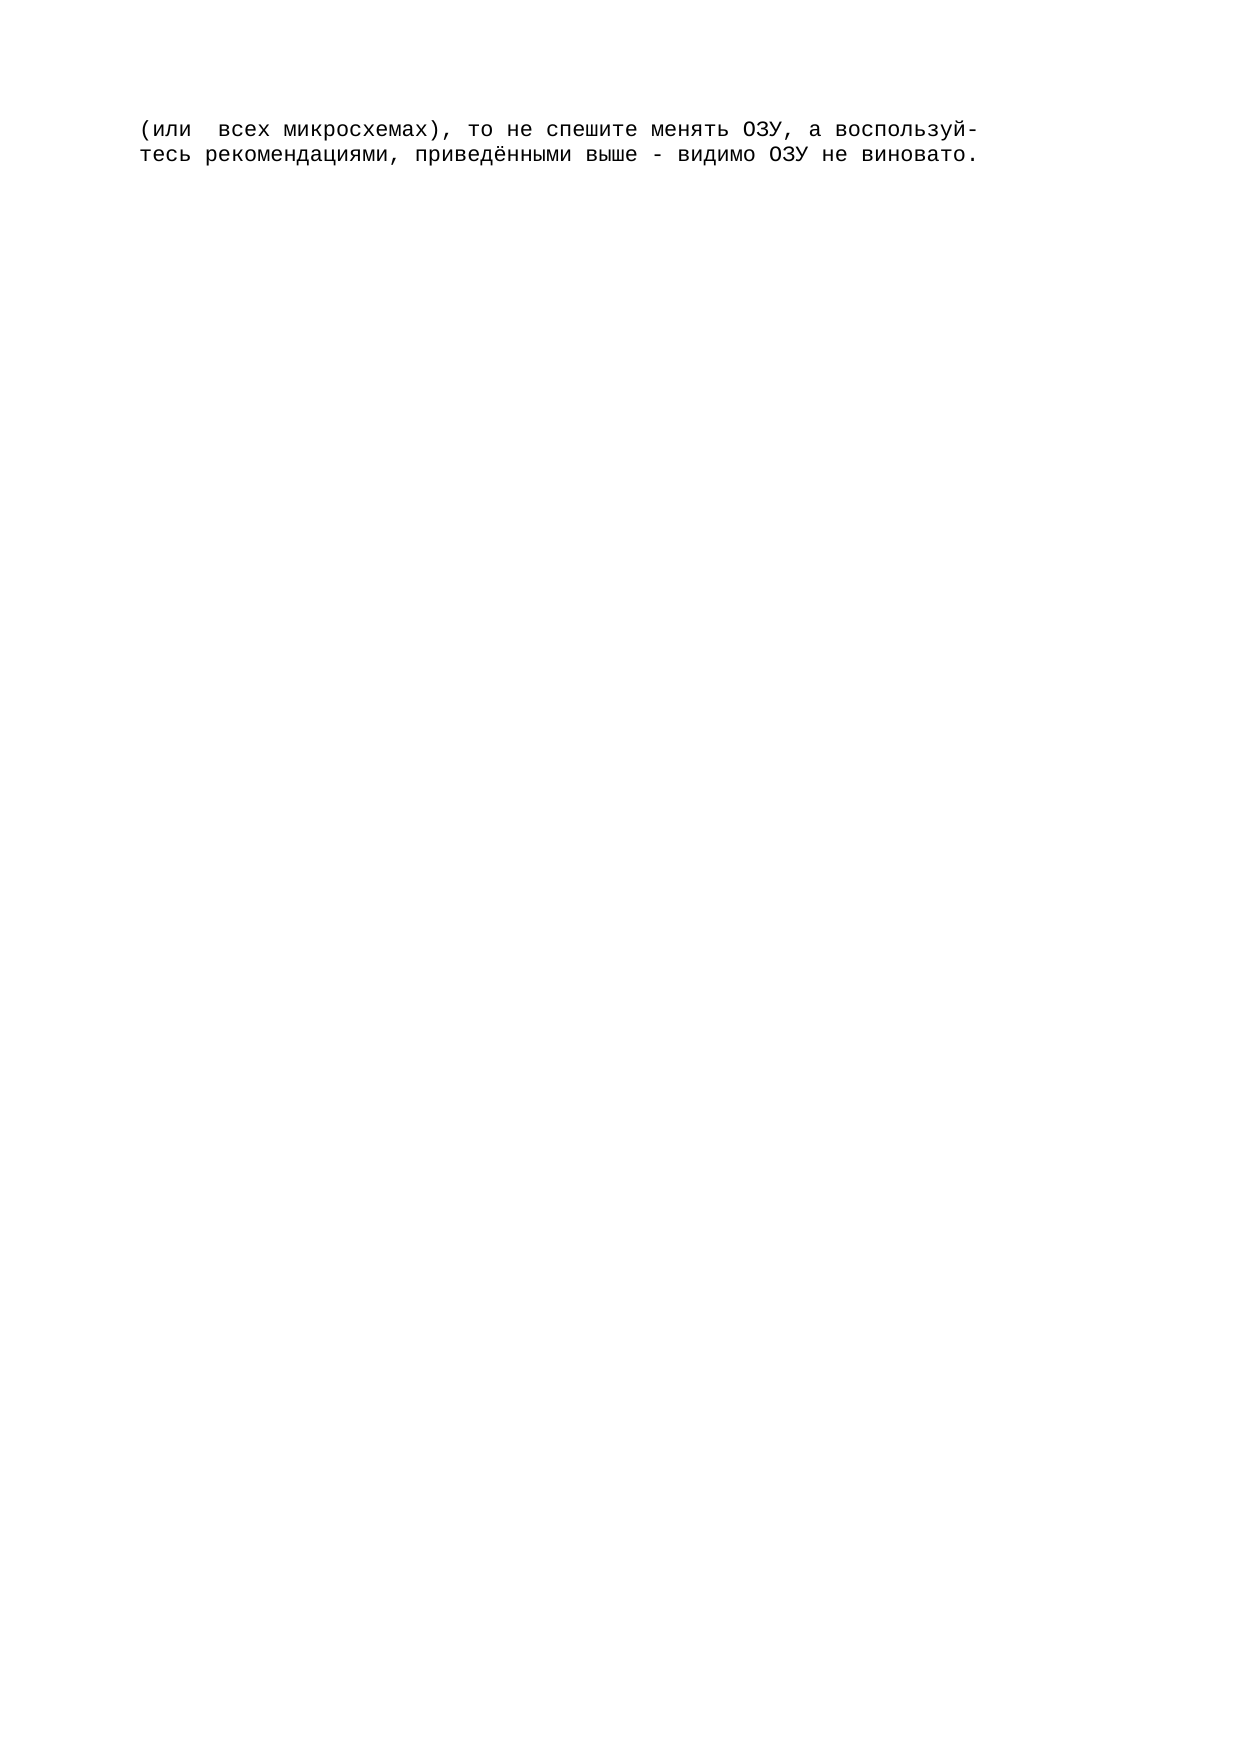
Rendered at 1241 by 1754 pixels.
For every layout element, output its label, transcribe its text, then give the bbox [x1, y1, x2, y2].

text тесь рекомендациями, приведёнными выше - видимо ОЗУ не виновато. [139, 143, 1101, 168]
text (или всех микросхемах), то не спешите менять ОЗУ, а воспользуй- [139, 118, 1101, 143]
